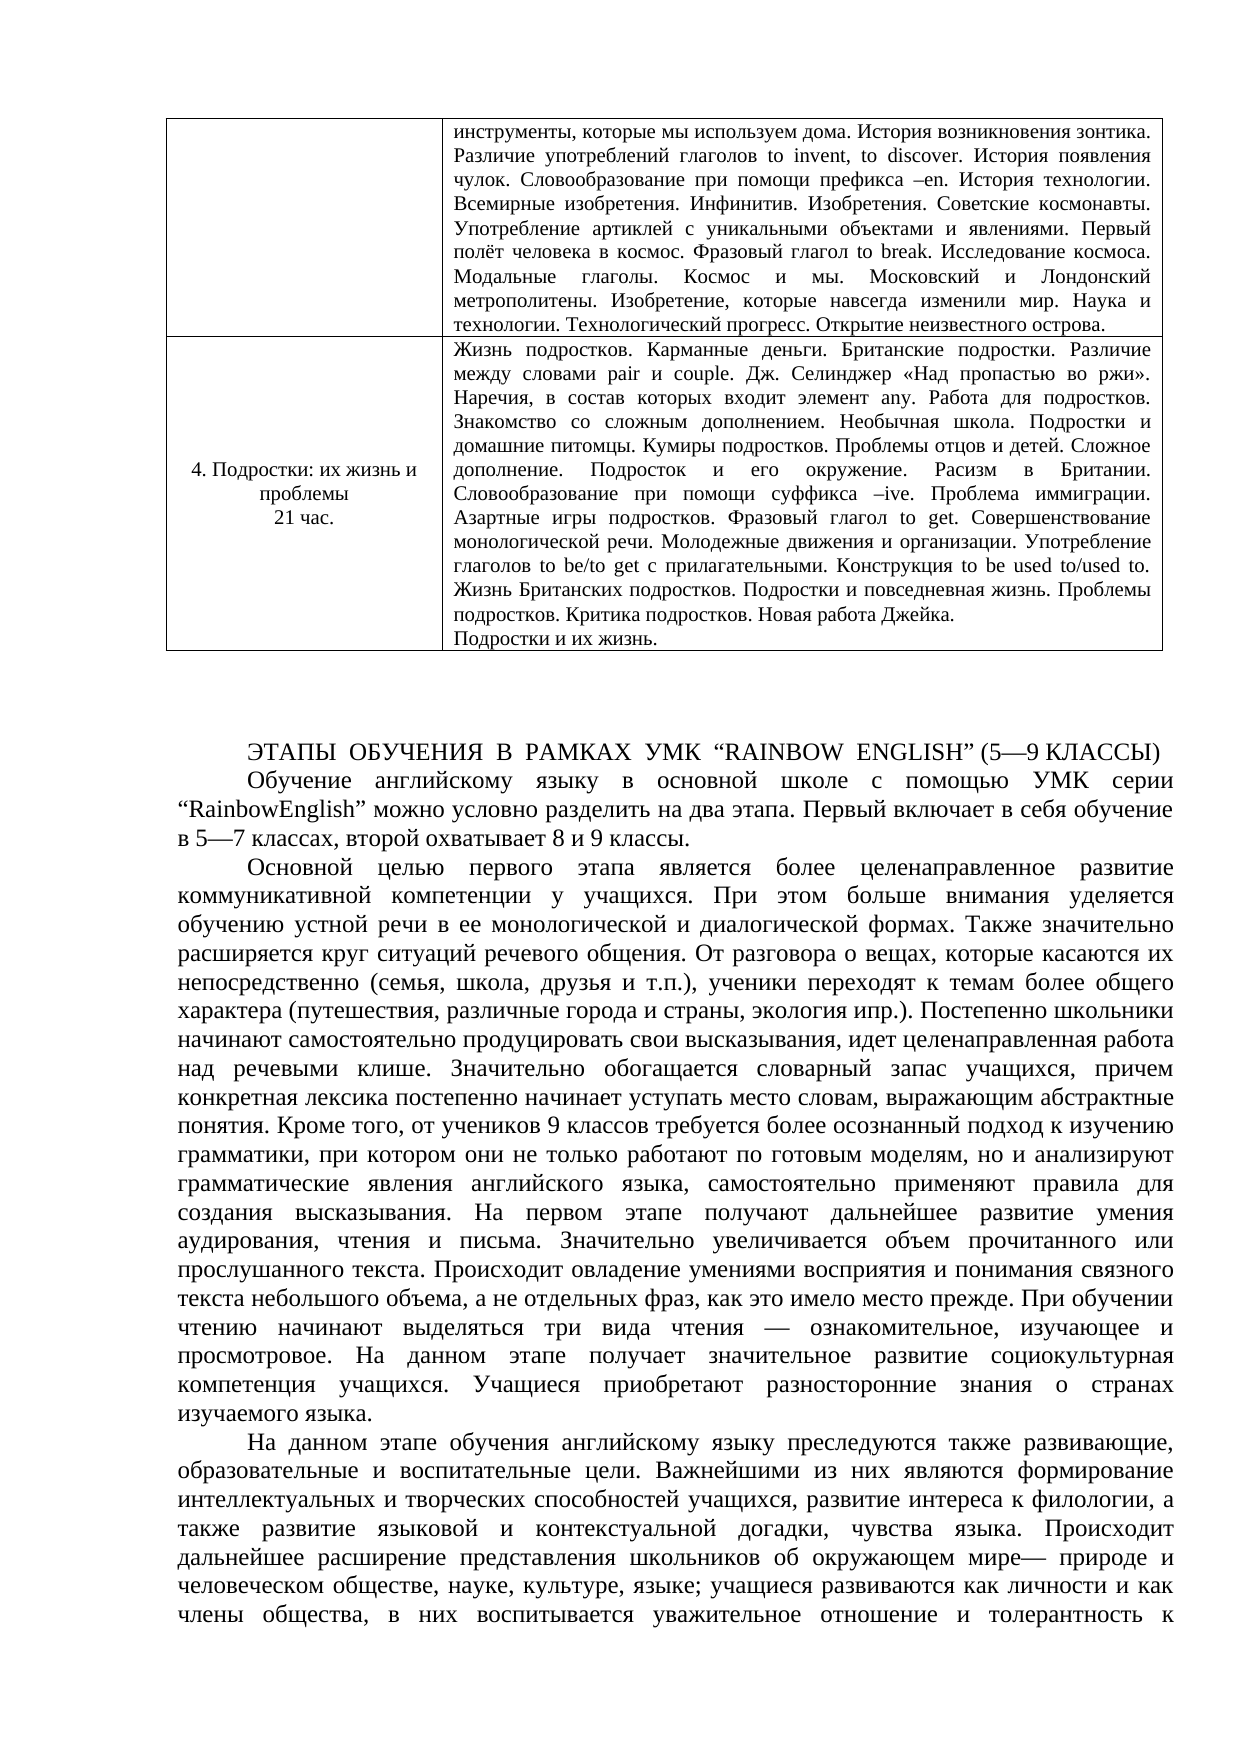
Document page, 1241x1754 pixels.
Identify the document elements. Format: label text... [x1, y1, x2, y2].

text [177, 1427, 1175, 1628]
text Обучение английскому языку в основной школе с помощью УМК серии “RainbowEnglish” можно условно разделить на два этапа. Первый включает в себя обучение в 5—7 классах, второй охватывает 8 и 9 классы. [177, 766, 1175, 852]
table_cell Жизнь подростков. Карманные деньги. Британские подростки. Различие между словами pair и couple. Дж. Селинджер «Над пропастью во ржи». Наречия, в состав которых входит элемент any. Работа для подростков. Знакомство со сложным дополнением. Необычная школа. Подростки и домашние питомцы. Кумиры подростков. Проблемы отцов и детей. Сложное дополнение. Подросток и его окружение. Расизм в Британии. Словообразование при помощи суффикса –ive. Проблема иммиграции. Азартные игры подростков. Фразовый глагол to get. Совершенствование монологической речи. Молодежные движения и организации. Употребление глаголов to be/to get с прилагательными. Конструкция to be used to/used to. Жизнь Британских подростков. Подростки и повседневная жизнь. Проблемы подростков. Критика подростков. Новая работа Джейка. Подростки и их жизнь. [443, 337, 1162, 649]
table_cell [443, 119, 1162, 336]
text ЭТАПЫ ОБУЧЕНИЯ В РАМКАХ УМК “RAINBOW ENGLISH” (5—9 КЛАССЫ) [177, 737, 1175, 766]
table_cell 4. Подростки: их жизнь и проблемы 21 час. [167, 337, 442, 649]
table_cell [167, 119, 442, 336]
text Основной целью первого этапа является более целенаправленное развитие коммуникативной компетенции у учащихся. При этом больше внимания уделяется обучению устной речи в ее монологической и диалогической формах. Также значительно расширяется круг ситуаций речевого общения. От разговора о вещах, которые касаются их непосредственно (семья, школа, друзья и т.п.), ученики переходят к темам более общего характера (путешествия, различные города и страны, экология ипр.). Постепенно школьники начинают самостоятельно продуцировать свои высказывания, идет целенаправленная работа над речевыми клише. Значительно обогащается словарный запас учащихся, причем конкретная лексика постепенно начинает уступать место словам, выражающим абстрактные понятия. Кроме того, от учеников 9 классов требуется более осознанный подход к изучению грамматики, при котором они не только работают по готовым моделям, но и анализируют грамматические явления английского языка, самостоятельно применяют правила для создания высказывания. На первом этапе получают дальнейшее развитие умения аудирования, чтения и письма. Значительно увеличивается объем прочитанного или прослушанного текста. Происходит овладение умениями восприятия и понимания связного текста небольшого объема, а не отдельных фраз, как это имело место прежде. При обучении чтению начинают выделяться три вида чтения — ознакомительное, изучающее и просмотровое. На данном этапе получает значительное развитие социокультурная компетенция учащихся. Учащиеся приобретают разносторонние знания о странах изучаемого языка. [177, 852, 1175, 1427]
